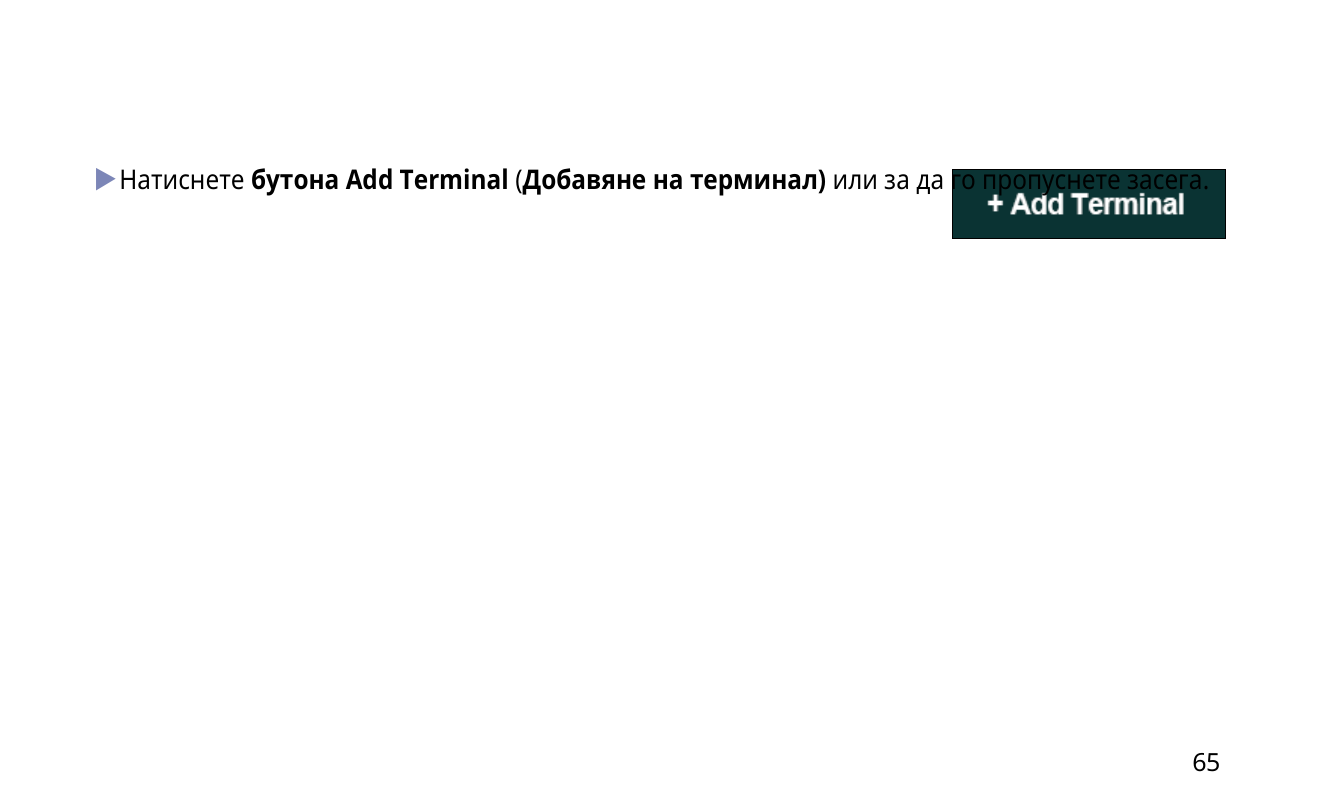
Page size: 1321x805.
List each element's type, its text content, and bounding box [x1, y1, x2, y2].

picture [953, 197, 1225, 238]
list Натиснете бутона Add Terminal (Добавяне на терминал) или за да го пропуснете засега. [93, 160, 1258, 197]
